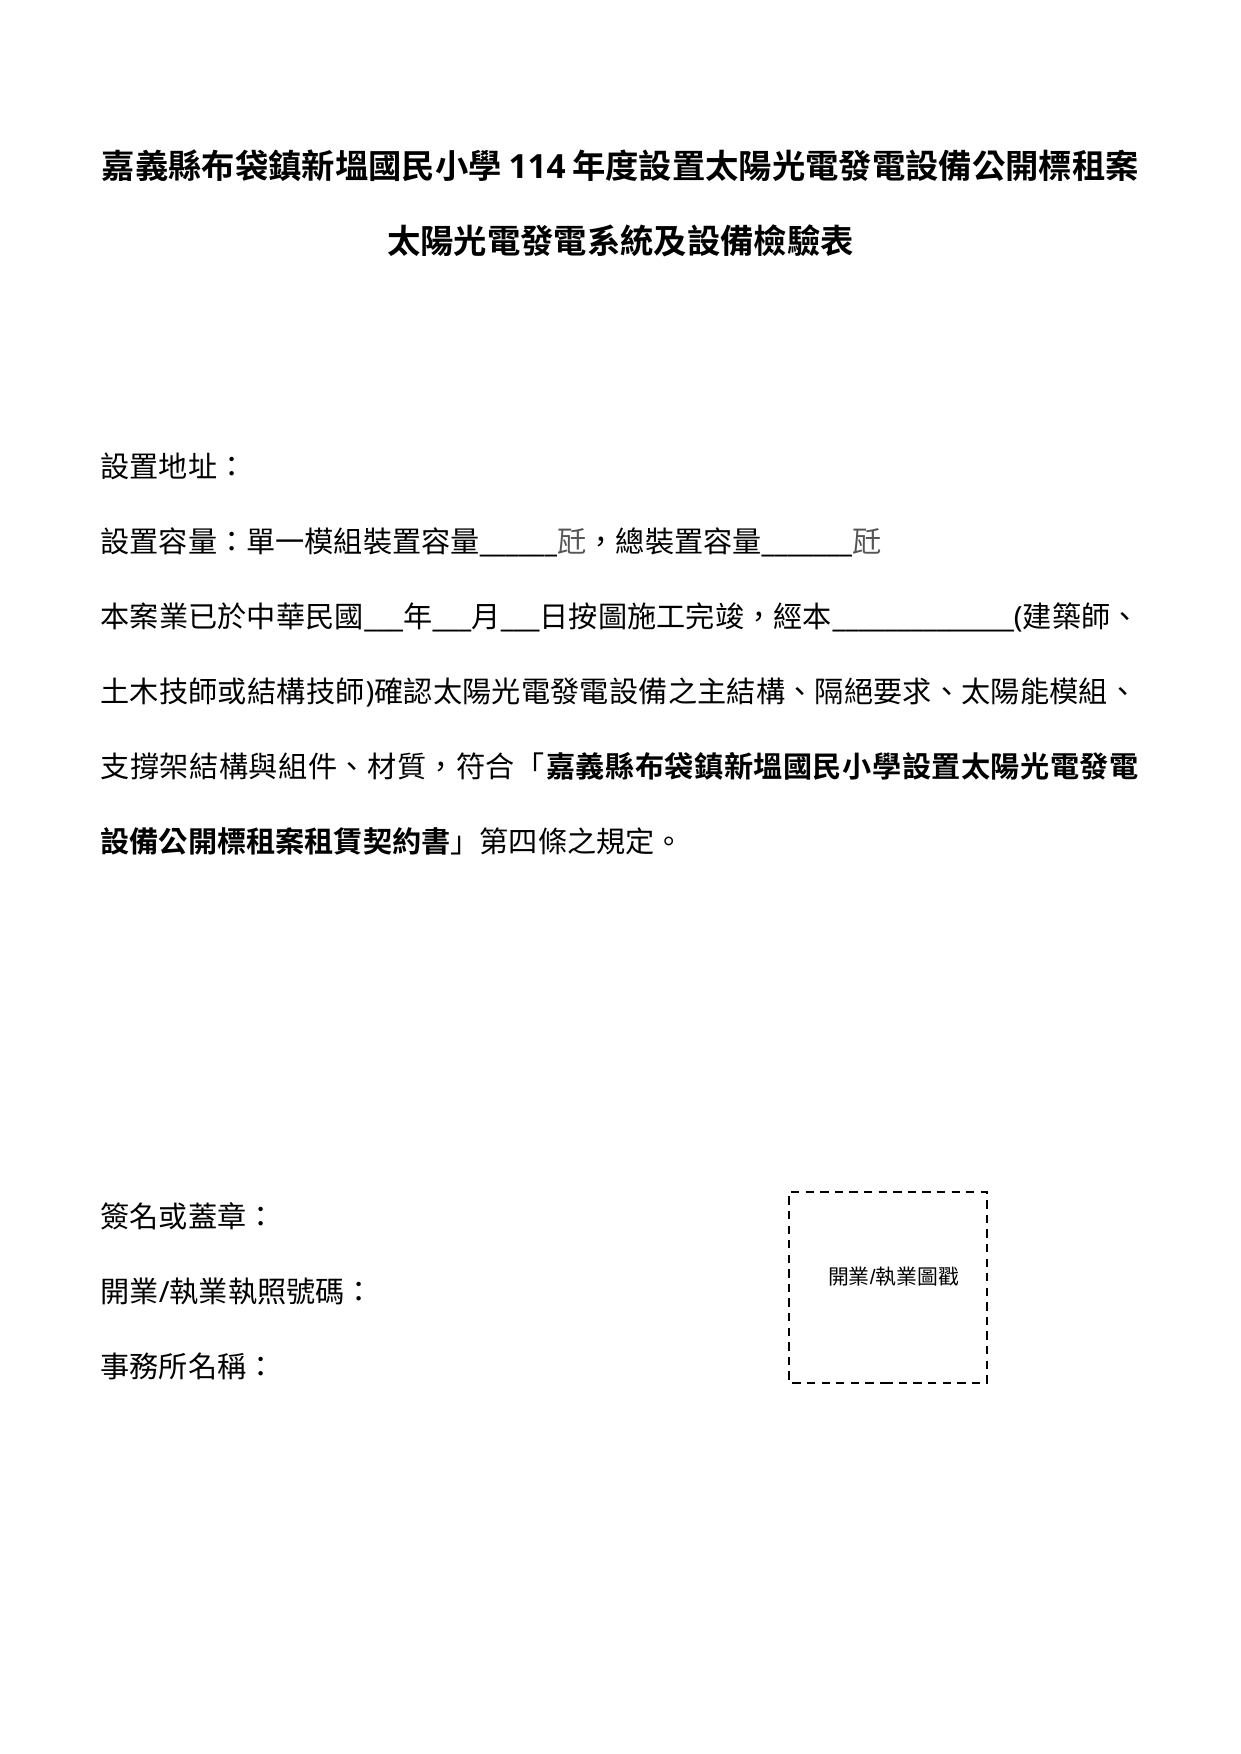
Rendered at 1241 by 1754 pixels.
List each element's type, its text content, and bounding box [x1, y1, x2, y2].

text 設置容量：單一模組裝置容量______瓩，總裝置容量_______瓩 [100, 502, 1140, 577]
text 太陽光電發電系統及設備檢驗表 [100, 202, 1140, 277]
text 設置地址： [100, 427, 1140, 502]
text 開業/執業執照號碼： [100, 1252, 1140, 1327]
text 本案業已於中華民國___年___月___日按圖施工完竣，經本______________(建築師、土木技師或結構技師)確認太陽光電發電設備之主結構、隔絕要求、太陽能模組、支撐架結構與組件、材質，符合「嘉義縣布袋鎮新塭國民小學設置太陽光電發電設備公開標租案租賃契約書」第四條之規定。 [100, 577, 1140, 877]
text 嘉義縣布袋鎮新塭國民小學114年度設置太陽光電發電設備公開標租案 [100, 127, 1140, 202]
text 事務所名稱： [100, 1327, 1140, 1402]
text 簽名或蓋章： [100, 1177, 1140, 1252]
